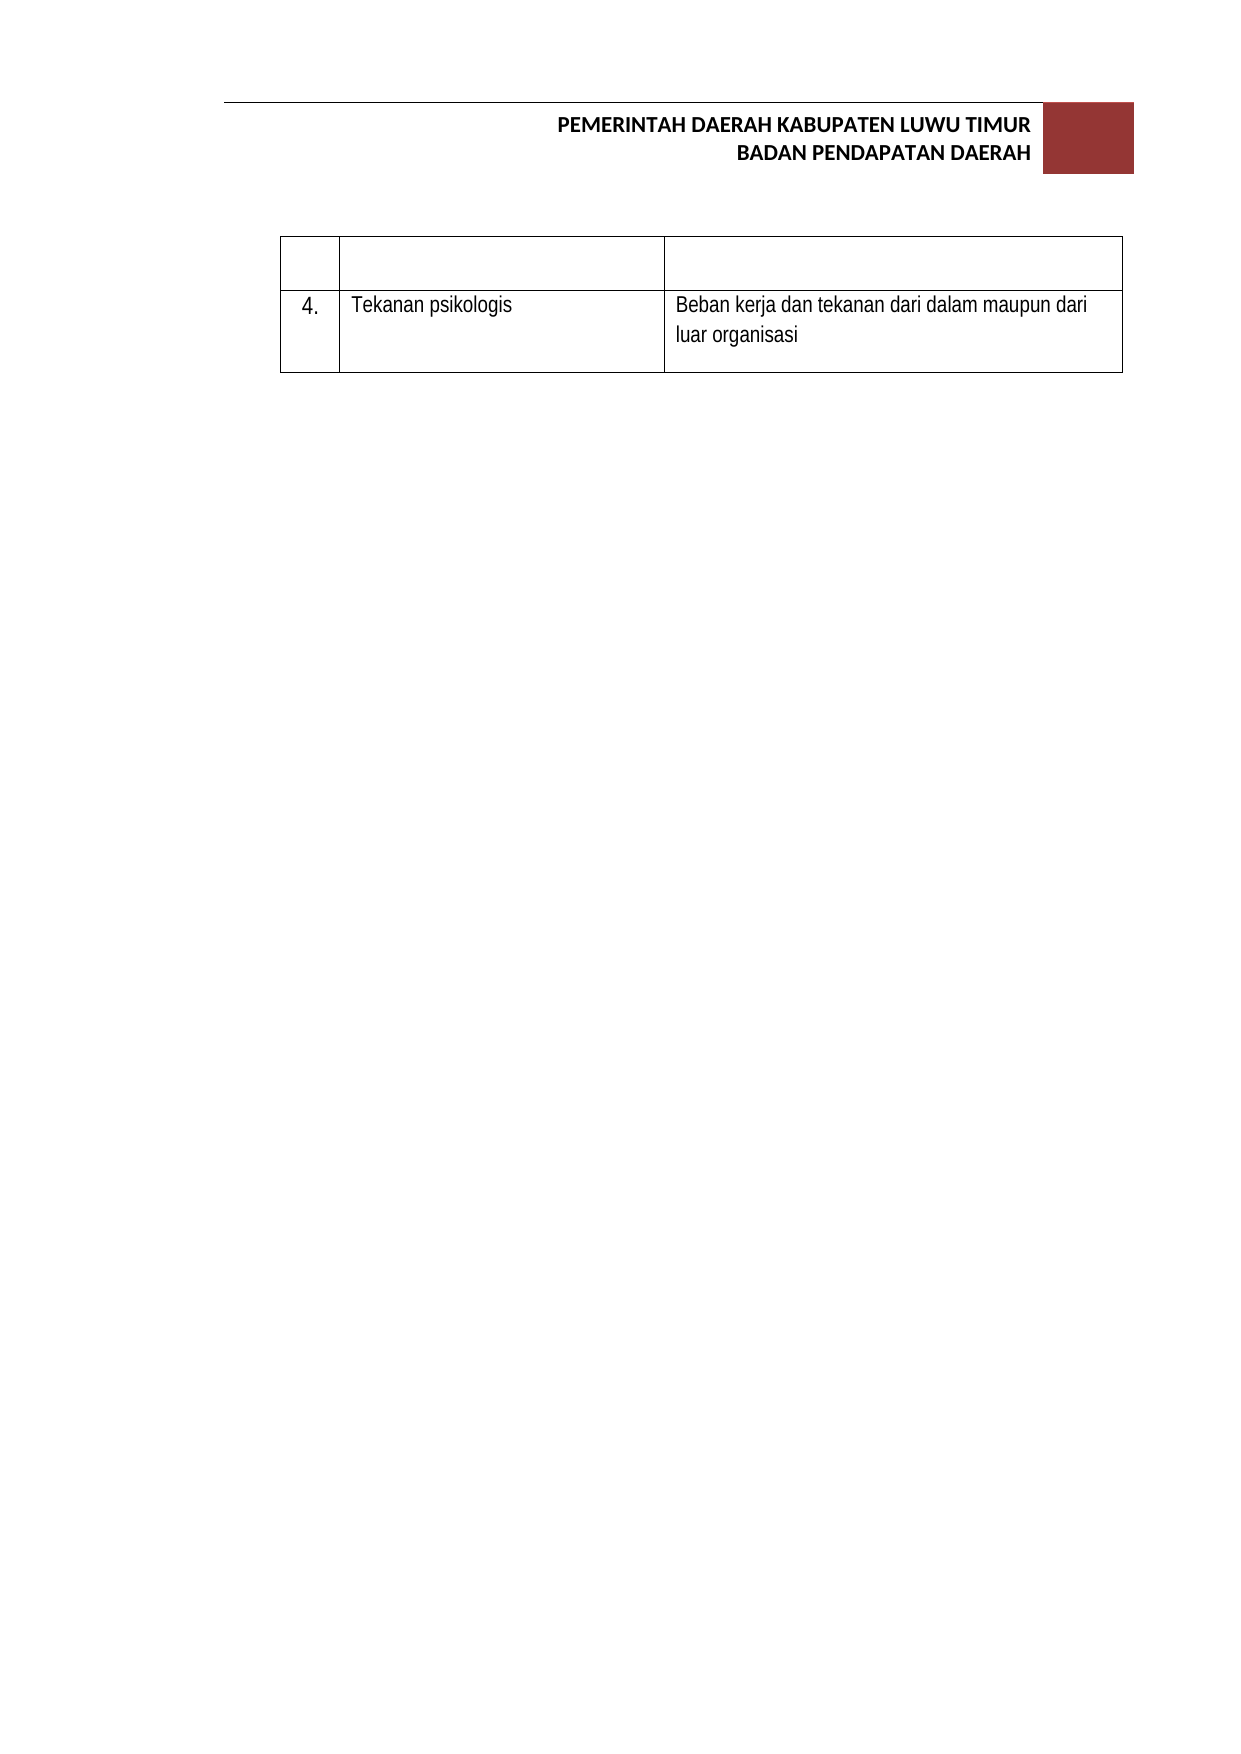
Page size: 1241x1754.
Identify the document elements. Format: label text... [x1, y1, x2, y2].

table_cell Tekanan psikologis [340, 291, 664, 372]
table_cell 3. [281, 237, 339, 290]
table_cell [665, 237, 1122, 290]
table_cell Beban kerja dan tekanan dari dalam maupun dari luar organisasi [665, 291, 1122, 372]
table_cell 4. [281, 291, 339, 372]
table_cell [340, 237, 664, 290]
